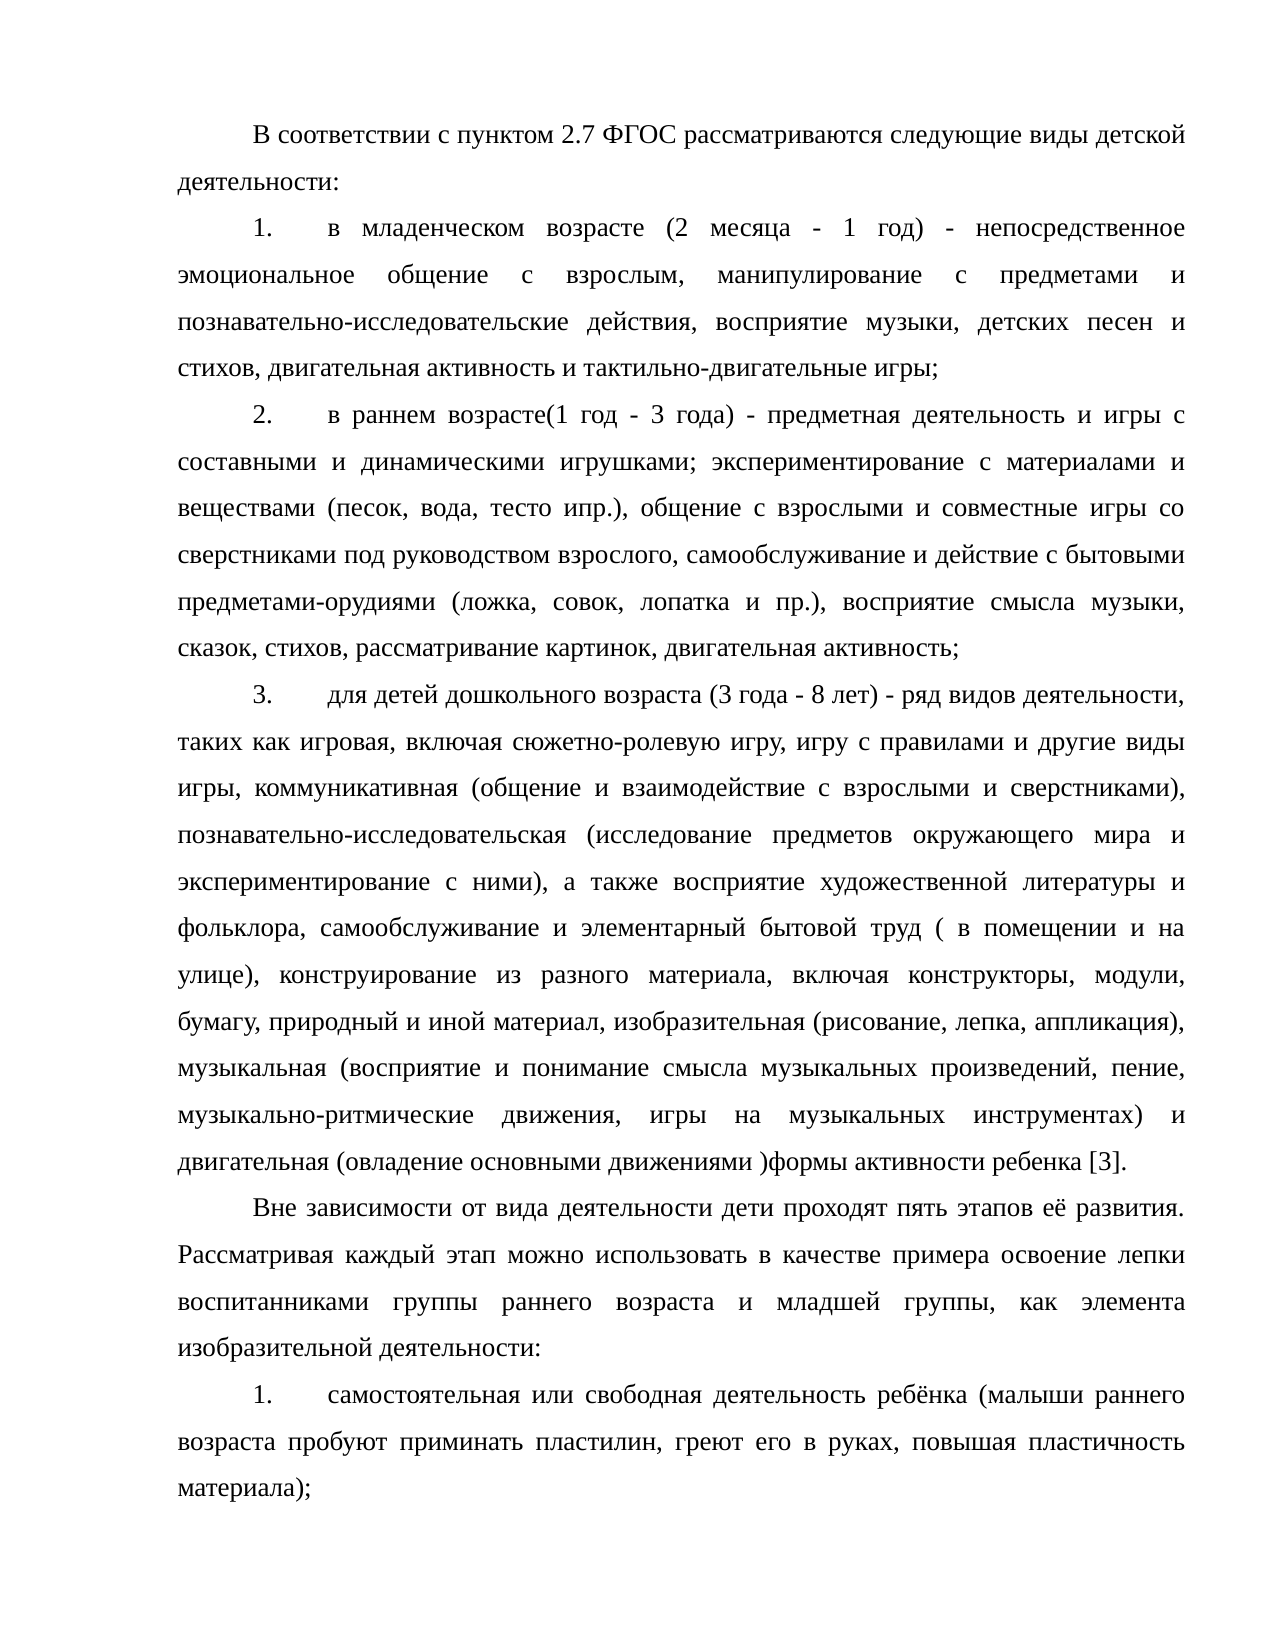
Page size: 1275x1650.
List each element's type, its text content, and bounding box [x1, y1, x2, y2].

list в раннем возрасте(1 год - 3 года) - предметная деятельность и игры с составными и динамическими игрушками; экспериментирование с материалами и веществами (песок, вода, тесто ипр.), общение с взрослыми и совместные игры со сверстниками под руководством взрослого, самообслуживание и действие с бытовыми предметами-орудиями (ложка, совок, лопатка и пр.), восприятие смысла музыки, сказок, стихов, рассматривание картинок, двигательная активность; [177, 398, 1186, 663]
list самостоятельная или свободная деятельность ребёнка (малыши раннего возраста пробуют приминать пластилин, греют его в руках, повышая пластичность материала); [177, 1378, 1186, 1503]
list для детей дошкольного возраста (3 года - 8 лет) - ряд видов деятельности, таких как игровая, включая сюжетно-ролевую игру, игру с правилами и другие виды игры, коммуникативная (общение и взаимодействие с взрослыми и сверстниками), познавательно-исследовательская (исследование предметов окружающего мира и экспериментирование с ними), а также восприятие художественной литературы и фольклора, самообслуживание и элементарный бытовой труд ( в помещении и на улице), конструирование из разного материала, включая конструкторы, модули, бумагу, природный и иной материал, изобразительная (рисование, лепка, аппликация), музыкальная (восприятие и понимание смысла музыкальных произведений, пение, музыкально-ритмические движения, игры на музыкальных инструментах) и двигательная (овладение основными движениями )формы активности ребенка [3]. [177, 678, 1186, 1176]
text Вне зависимости от вида деятельности дети проходят пять этапов её развития. Рассматривая каждый этап можно использовать в качестве примера освоение лепки воспитанниками группы раннего возраста и младшей группы, как элемента изобразительной деятельности: [177, 1191, 1186, 1363]
list в младенческом возрасте (2 месяца - 1 год) - непосредственное эмоциональное общение с взрослым, манипулирование с предметами и познавательно-исследовательские действия, восприятие музыки, детских песен и стихов, двигательная активность и тактильно-двигательные игры; [177, 211, 1186, 383]
text В соответствии с пунктом 2.7 ФГОС рассматриваются следующие виды детской деятельности: [177, 118, 1186, 196]
